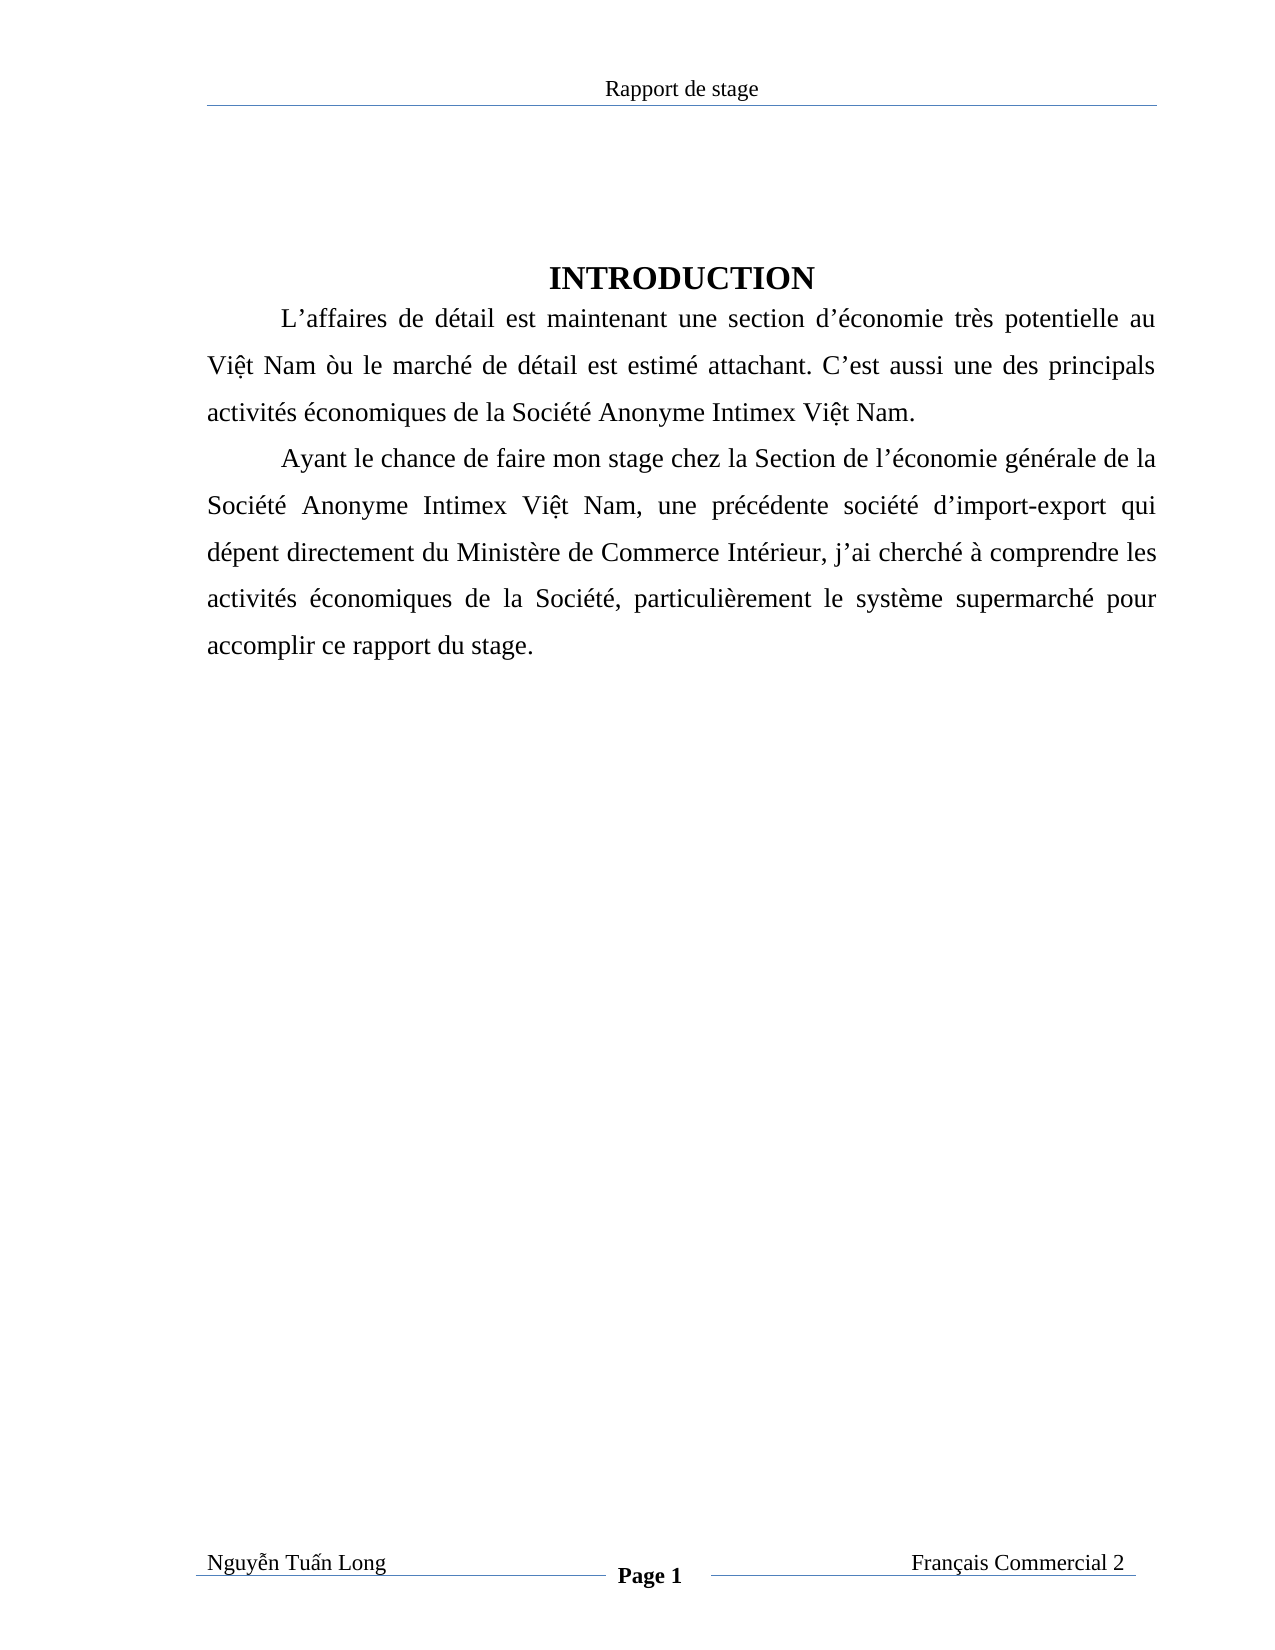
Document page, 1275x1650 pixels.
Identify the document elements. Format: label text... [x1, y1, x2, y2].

text Ayant le chance de faire mon stage chez la Section de l’économie générale de la Société Anonyme Intimex Việt Nam, une précédente société d’import-export qui dépent directement du Ministère de Commerce Intérieur, j’ai cherché à comprendre les activités économiques de la Société, particulièrement le système supermarché pour accomplir ce rapport du stage. [207, 613, 1157, 660]
subtitle INTRODUCTION [207, 258, 1157, 297]
text L’affaires de détail est maintenant une section d’économie très potentielle au Việt Nam òu le marché de détail est estimé attachant. C’est aussi une des principals activités économiques de la Société Anonyme Intimex Việt Nam. [207, 302, 1157, 427]
text Ayant le chance de faire mon stage chez la Section de l’économie générale de la Société Anonyme Intimex Việt Nam, une précédente société d’import-export qui dépent directement du Ministère de Commerce Intérieur, j’ai cherché à comprendre les activités économiques de la Société, particulièrement le système supermarché pour accomplir ce rapport du stage. [207, 442, 1157, 583]
